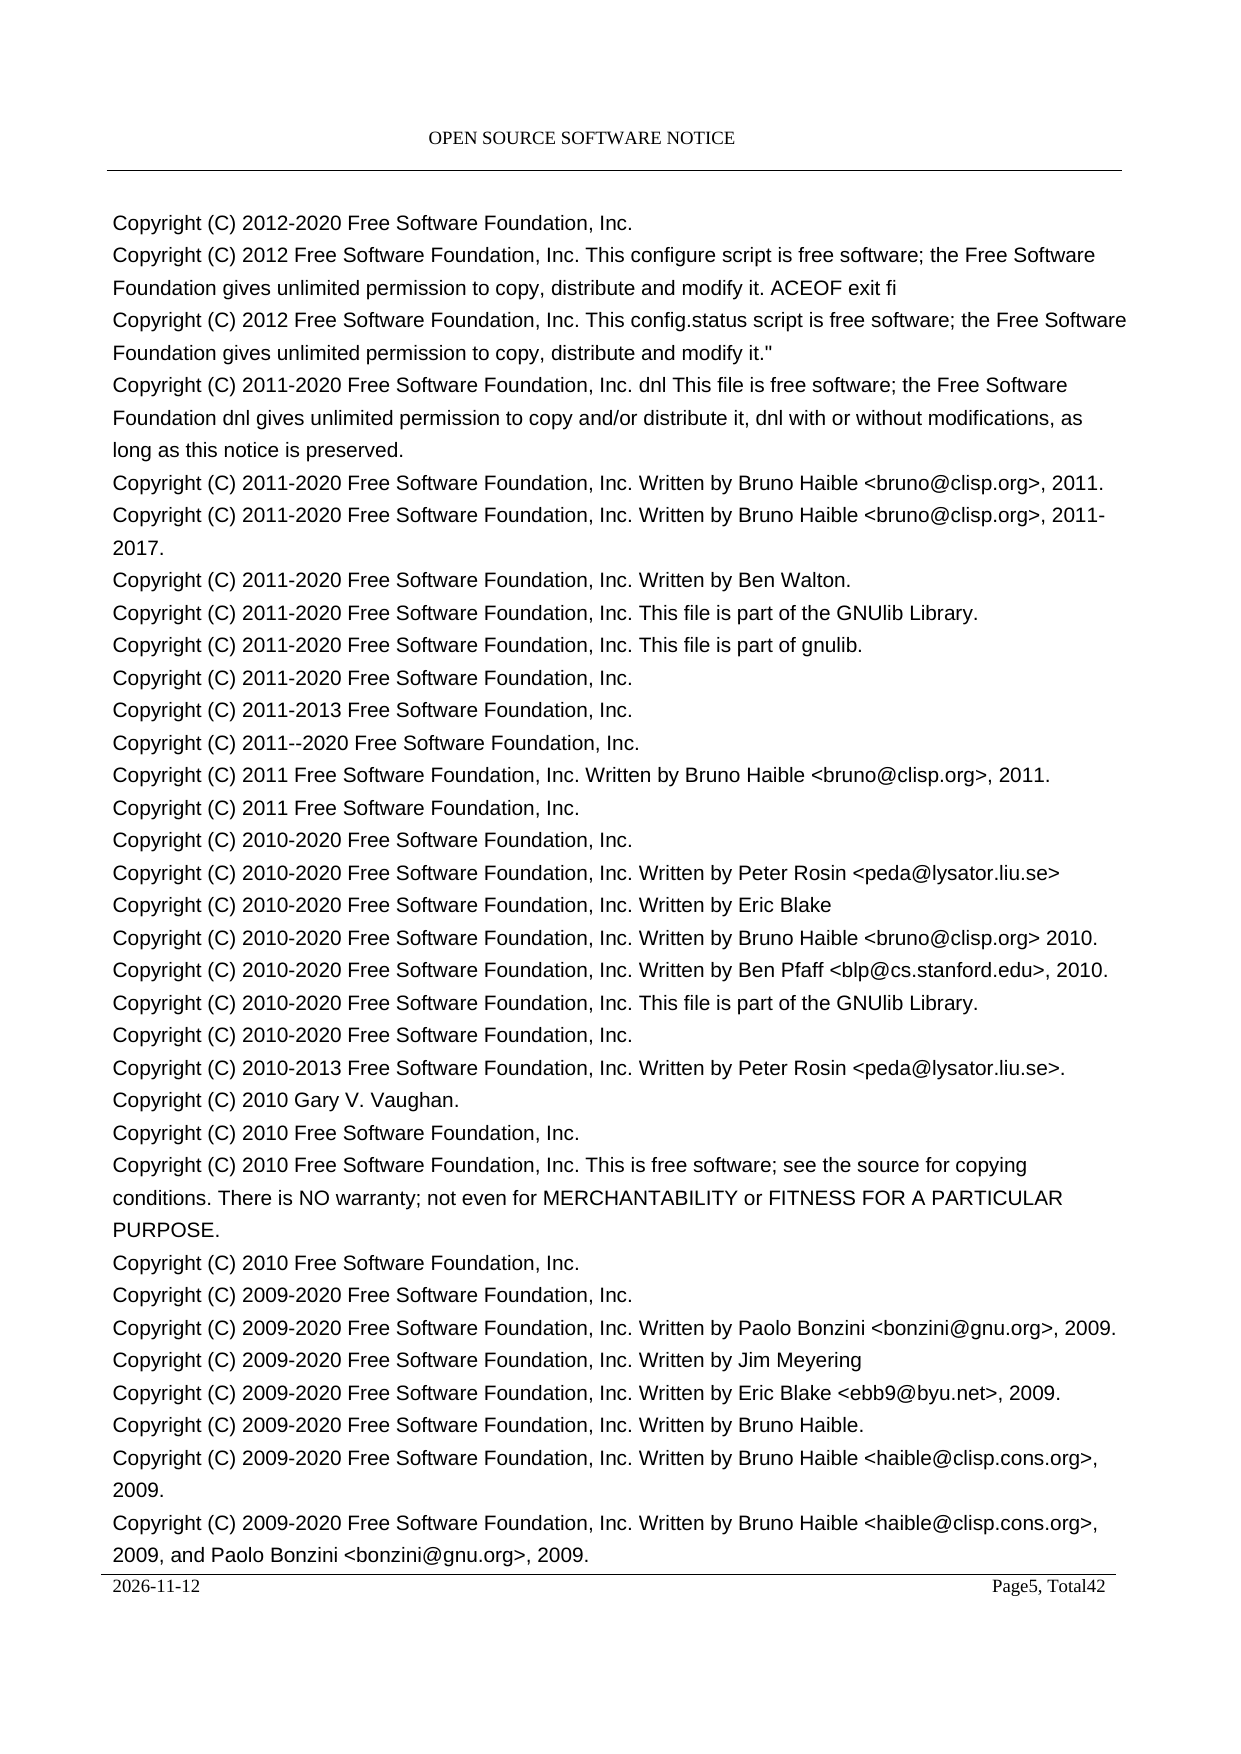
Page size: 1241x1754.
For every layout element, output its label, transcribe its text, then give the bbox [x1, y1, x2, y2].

text Copyright (C) 2011-2013 Free Software Foundation, Inc. [112, 694, 1128, 726]
text Copyright (C) 2011-2020 Free Software Foundation, Inc. This file is part of gnulib. [112, 629, 1128, 661]
text Copyright (C) 2011-2020 Free Software Foundation, Inc. dnl This file is free software; the Free Software Foundation dnl gives unlimited permission to copy and/or distribute it, dnl with or without modifications, as long as this notice is preserved. [112, 369, 1128, 466]
text Copyright (C) 2010 Free Software Foundation, Inc. [112, 1246, 1128, 1279]
text Copyright (C) 2009-2020 Free Software Foundation, Inc. Written by Bruno Haible <haible@clisp.cons.org>, 2009, and Paolo Bonzini <bonzini@gnu.org>, 2009. [112, 1506, 1128, 1571]
text Copyright (C) 2010-2020 Free Software Foundation, Inc. [112, 824, 1128, 856]
text Copyright (C) 2010-2013 Free Software Foundation, Inc. Written by Peter Rosin <peda@lysator.liu.se>. [112, 1051, 1128, 1084]
text Copyright (C) 2011 Free Software Foundation, Inc. [112, 791, 1128, 824]
text Copyright (C) 2012-2020 Free Software Foundation, Inc. [112, 206, 1128, 239]
text Copyright (C) 2011-2020 Free Software Foundation, Inc. [112, 661, 1128, 694]
text Copyright (C) 2011--2020 Free Software Foundation, Inc. [112, 726, 1128, 759]
text Copyright (C) 2011-2020 Free Software Foundation, Inc. This file is part of the GNUlib Library. [112, 596, 1128, 629]
text Copyright (C) 2011 Free Software Foundation, Inc. Written by Bruno Haible <bruno@clisp.org>, 2011. [112, 759, 1128, 791]
text Copyright (C) 2009-2020 Free Software Foundation, Inc. [112, 1279, 1128, 1311]
text Copyright (C) 2010 Free Software Foundation, Inc. [112, 1116, 1128, 1149]
text Copyright (C) 2010-2020 Free Software Foundation, Inc. This file is part of the GNUlib Library. [112, 986, 1128, 1019]
text Copyright (C) 2010-2020 Free Software Foundation, Inc. Written by Ben Pfaff <blp@cs.stanford.edu>, 2010. [112, 954, 1128, 986]
text Copyright (C) 2010-2020 Free Software Foundation, Inc. Written by Bruno Haible <bruno@clisp.org> 2010. [112, 921, 1128, 954]
text Copyright (C) 2010-2020 Free Software Foundation, Inc. Written by Eric Blake [112, 889, 1128, 921]
text Copyright (C) 2009-2020 Free Software Foundation, Inc. Written by Bruno Haible <haible@clisp.cons.org>, 2009. [112, 1441, 1128, 1506]
text Copyright (C) 2010-2020 Free Software Foundation, Inc. Written by Peter Rosin <peda@lysator.liu.se> [112, 856, 1128, 889]
text Copyright (C) 2009-2020 Free Software Foundation, Inc. Written by Eric Blake <ebb9@byu.net>, 2009. [112, 1376, 1128, 1409]
text Copyright (C) 2012 Free Software Foundation, Inc. This config.status script is free software; the Free Software Foundation gives unlimited permission to copy, distribute and modify it." [112, 304, 1128, 369]
text Copyright (C) 2009-2020 Free Software Foundation, Inc. Written by Paolo Bonzini <bonzini@gnu.org>, 2009. [112, 1311, 1128, 1344]
text Copyright (C) 2012 Free Software Foundation, Inc. This configure script is free software; the Free Software Foundation gives unlimited permission to copy, distribute and modify it. ACEOF exit fi [112, 239, 1128, 304]
text Copyright (C) 2010-2020 Free Software Foundation, Inc. [112, 1019, 1128, 1051]
text Copyright (C) 2011-2020 Free Software Foundation, Inc. Written by Bruno Haible <bruno@clisp.org>, 2011-2017. [112, 499, 1128, 564]
text Copyright (C) 2011-2020 Free Software Foundation, Inc. Written by Ben Walton. [112, 564, 1128, 596]
text Copyright (C) 2010 Free Software Foundation, Inc. This is free software; see the source for copying conditions. There is NO warranty; not even for MERCHANTABILITY or FITNESS FOR A PARTICULAR PURPOSE. [112, 1149, 1128, 1246]
text Copyright (C) 2009-2020 Free Software Foundation, Inc. Written by Bruno Haible. [112, 1409, 1128, 1441]
text Copyright (C) 2011-2020 Free Software Foundation, Inc. Written by Bruno Haible <bruno@clisp.org>, 2011. [112, 466, 1128, 499]
text Copyright (C) 2009-2020 Free Software Foundation, Inc. Written by Jim Meyering [112, 1344, 1128, 1376]
text Copyright (C) 2010 Gary V. Vaughan. [112, 1084, 1128, 1116]
